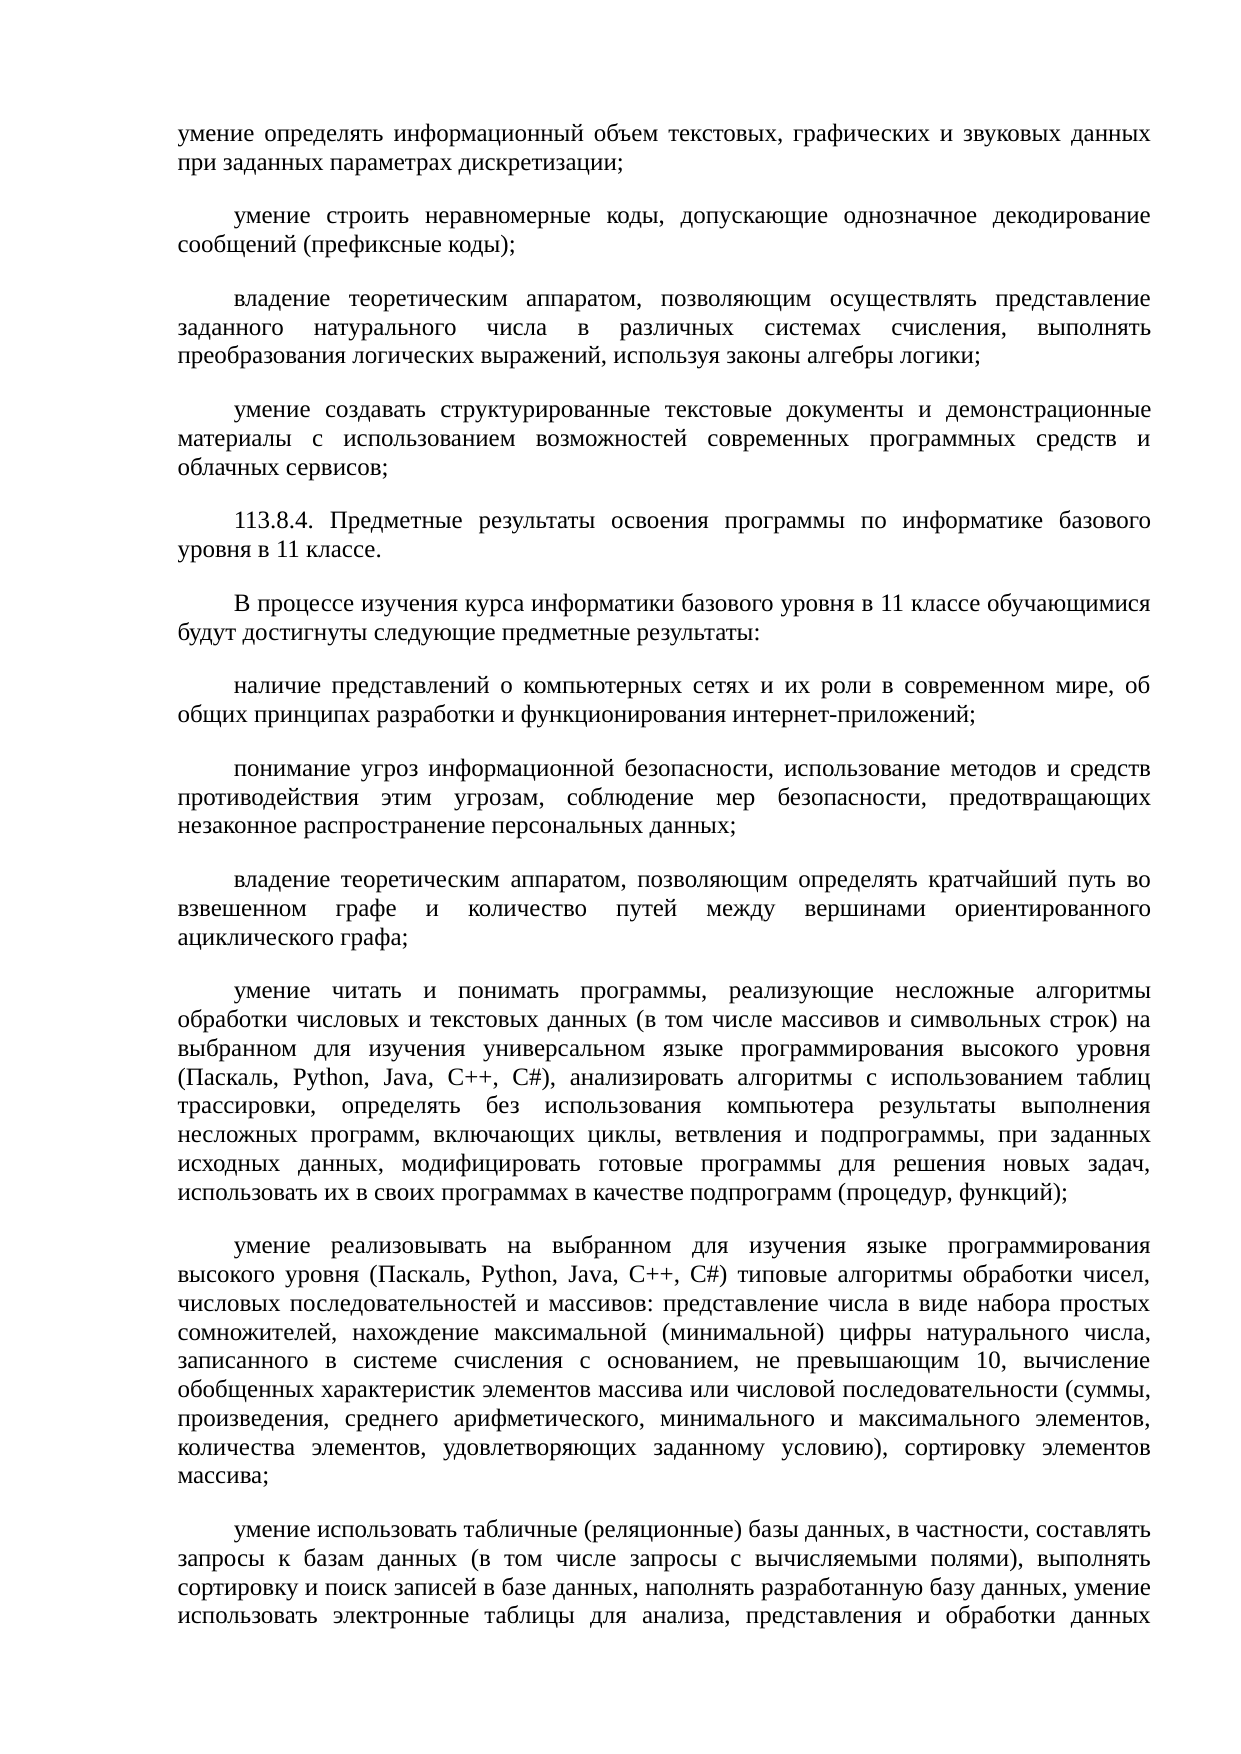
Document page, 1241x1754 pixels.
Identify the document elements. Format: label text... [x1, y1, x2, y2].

text умение создавать структурированные текстовые документы и демонстрационные материалы с использованием возможностей современных программных средств и облачных сервисов; [177, 394, 1152, 481]
text понимание угроз информационной безопасности, использование методов и средств противодействия этим угрозам, соблюдение мер безопасности, предотвращающих незаконное распространение персональных данных; [177, 753, 1152, 839]
text владение теоретическим аппаратом, позволяющим определять кратчайший путь во взвешенном графе и количество путей между вершинами ориентированного ациклического графа; [177, 864, 1152, 951]
text умение читать и понимать программы, реализующие несложные алгоритмы обработки числовых и текстовых данных (в том числе массивов и символьных строк) на выбранном для изучения универсальном языке программирования высокого уровня (Паскаль, Python, Java, C++, C#), анализировать алгоритмы с использованием таблиц трассировки, определять без использования компьютера результаты выполнения несложных программ, включающих циклы, ветвления и подпрограммы, при заданных исходных данных, модифицировать готовые программы для решения новых задач, использовать их в своих программах в качестве подпрограмм (процедур, функций); [177, 976, 1152, 1206]
text наличие представлений о компьютерных сетях и их роли в современном мире, об общих принципах разработки и функционирования интернет-приложений; [177, 671, 1152, 728]
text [177, 118, 1152, 176]
text умение реализовывать на выбранном для изучения языке программирования высокого уровня (Паскаль, Python, Java, C++, C#) типовые алгоритмы обработки чисел, числовых последовательностей и массивов: представление числа в виде набора простых сомножителей, нахождение максимальной (минимальной) цифры натурального числа, записанного в системе счисления с основанием, не превышающим 10, вычисление обобщенных характеристик элементов массива или числовой последовательности (суммы, произведения, среднего арифметического, минимального и максимального элементов, количества элементов, удовлетворяющих заданному условию), сортировку элементов массива; [177, 1231, 1152, 1489]
text 113.8.4. Предметные результаты освоения программы по информатике базового уровня в 11 классе. [177, 506, 1152, 563]
text В процессе изучения курса информатики базового уровня в 11 классе обучающимися будут достигнуты следующие предметные результаты: [177, 588, 1152, 646]
text владение теоретическим аппаратом, позволяющим осуществлять представление заданного натурального числа в различных системах счисления, выполнять преобразования логических выражений, используя законы алгебры логики; [177, 283, 1152, 369]
text умение строить неравномерные коды, допускающие однозначное декодирование сообщений (префиксные коды); [177, 201, 1152, 258]
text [177, 1514, 1152, 1629]
